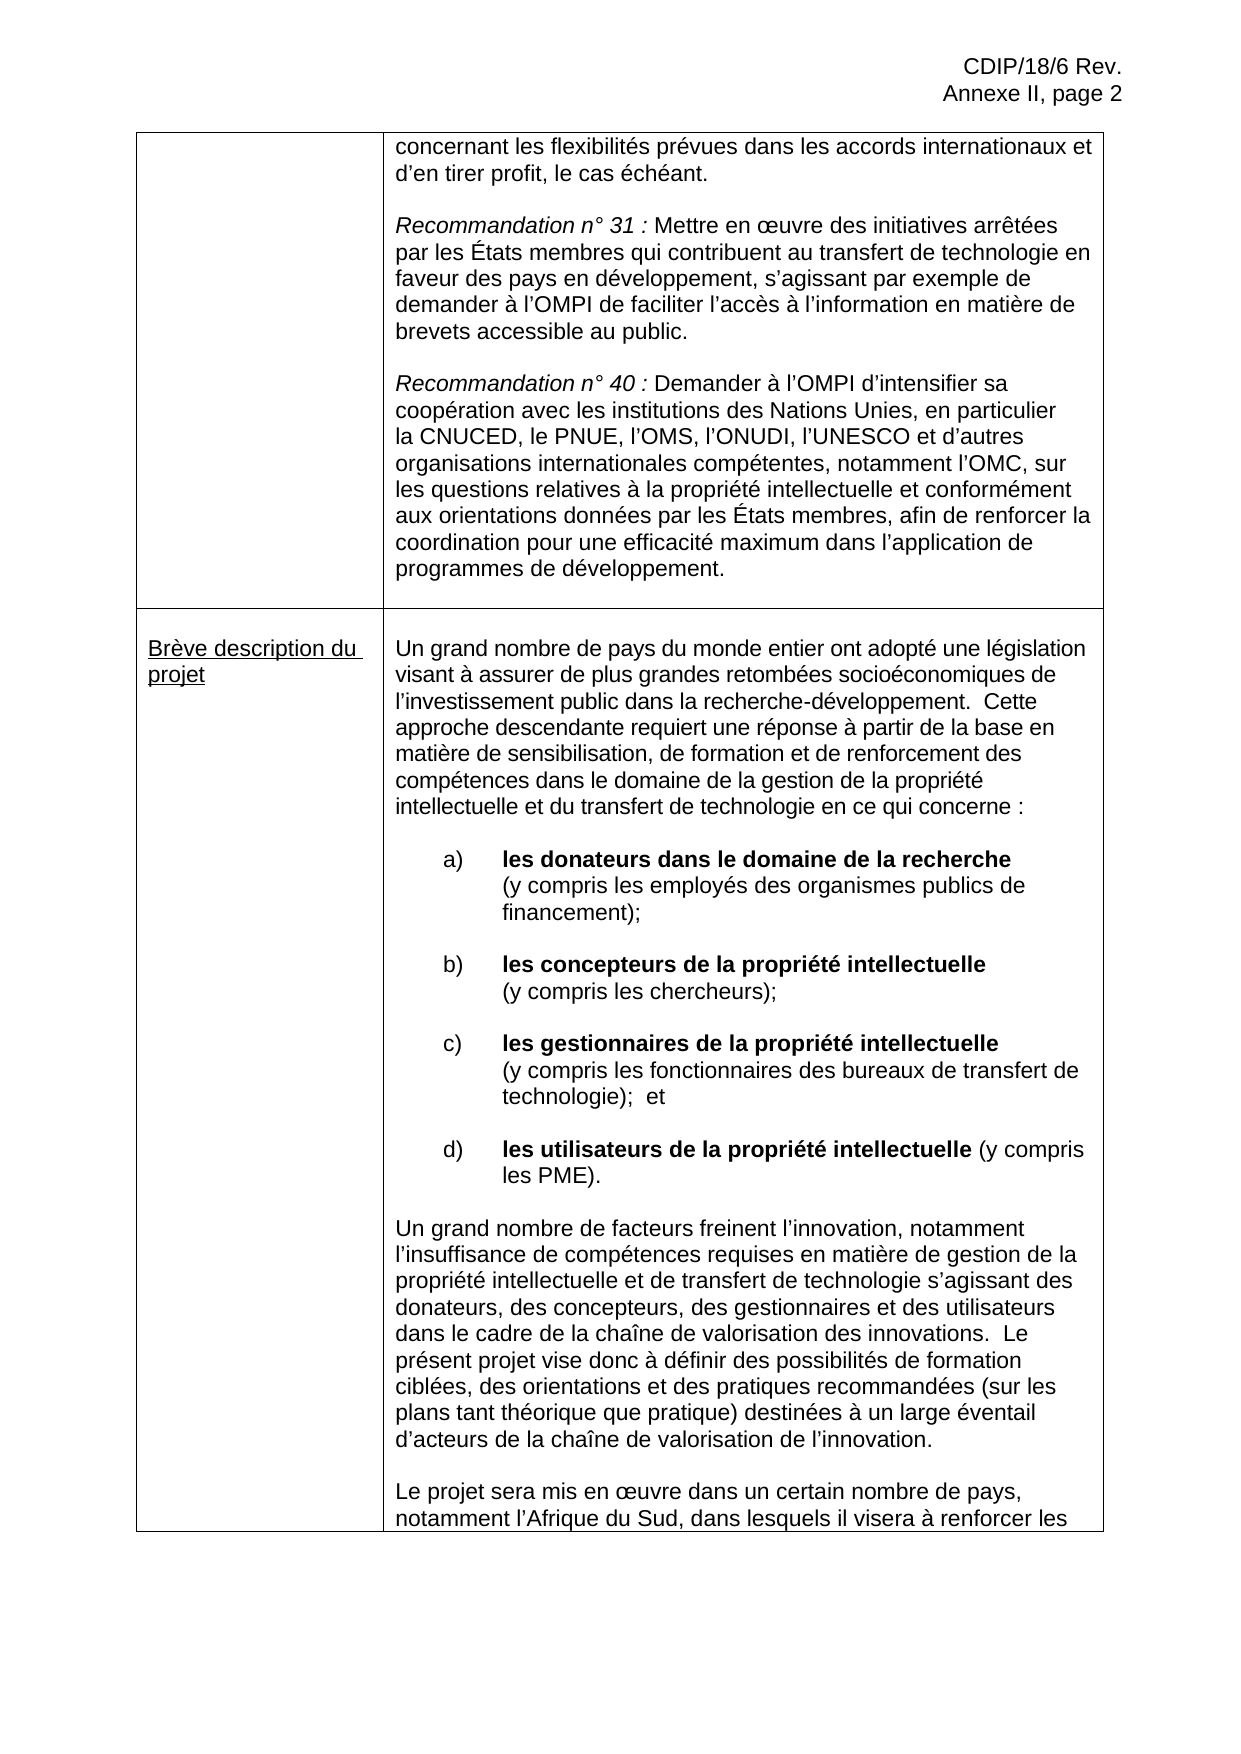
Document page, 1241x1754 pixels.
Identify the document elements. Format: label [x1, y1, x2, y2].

table_cell [137, 133, 383, 608]
table_cell [384, 133, 1103, 608]
table_cell [384, 609, 1103, 1531]
table_cell [137, 609, 383, 1531]
